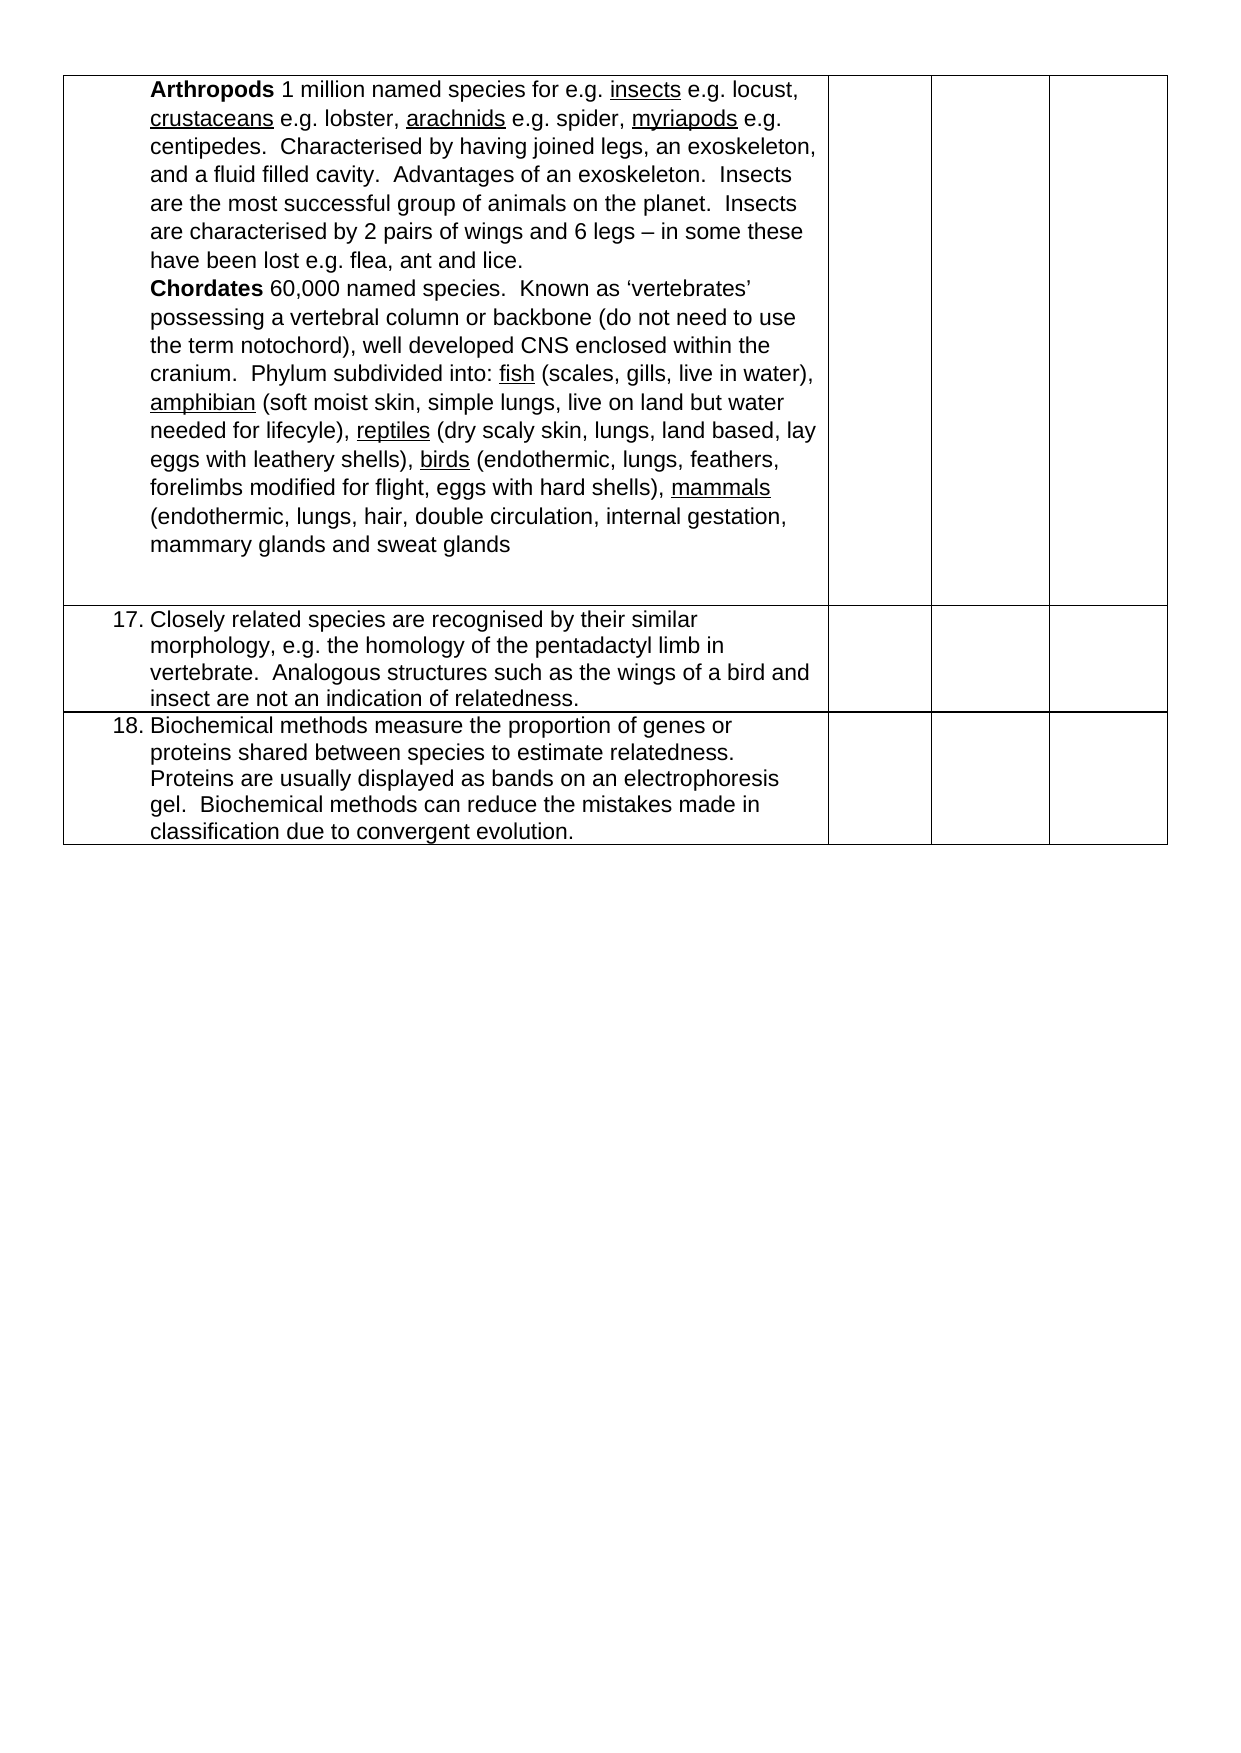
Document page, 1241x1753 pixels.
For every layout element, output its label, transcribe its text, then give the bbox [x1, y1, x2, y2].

table_cell Biochemical methods measure the proportion of genes or proteins shared between species to estimate relatedness. Proteins are usually displayed as bands on an electrophoresis gel. Biochemical methods can reduce the mistakes made in classification due to convergent evolution. [64, 713, 828, 844]
table_cell [829, 713, 931, 844]
table_cell [1050, 713, 1167, 844]
table_cell [1050, 606, 1167, 711]
table_cell [932, 606, 1049, 711]
table_cell [1050, 76, 1167, 605]
table_cell Closely related species are recognised by their similar morphology, e.g. the homology of the pentadactyl limb in vertebrate. Analogous structures such as the wings of a bird and insect are not an indication of relatedness. [64, 606, 828, 711]
table_cell [932, 76, 1049, 605]
table_cell [932, 713, 1049, 844]
table_cell [829, 76, 931, 605]
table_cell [64, 76, 828, 605]
table_cell [829, 606, 931, 711]
